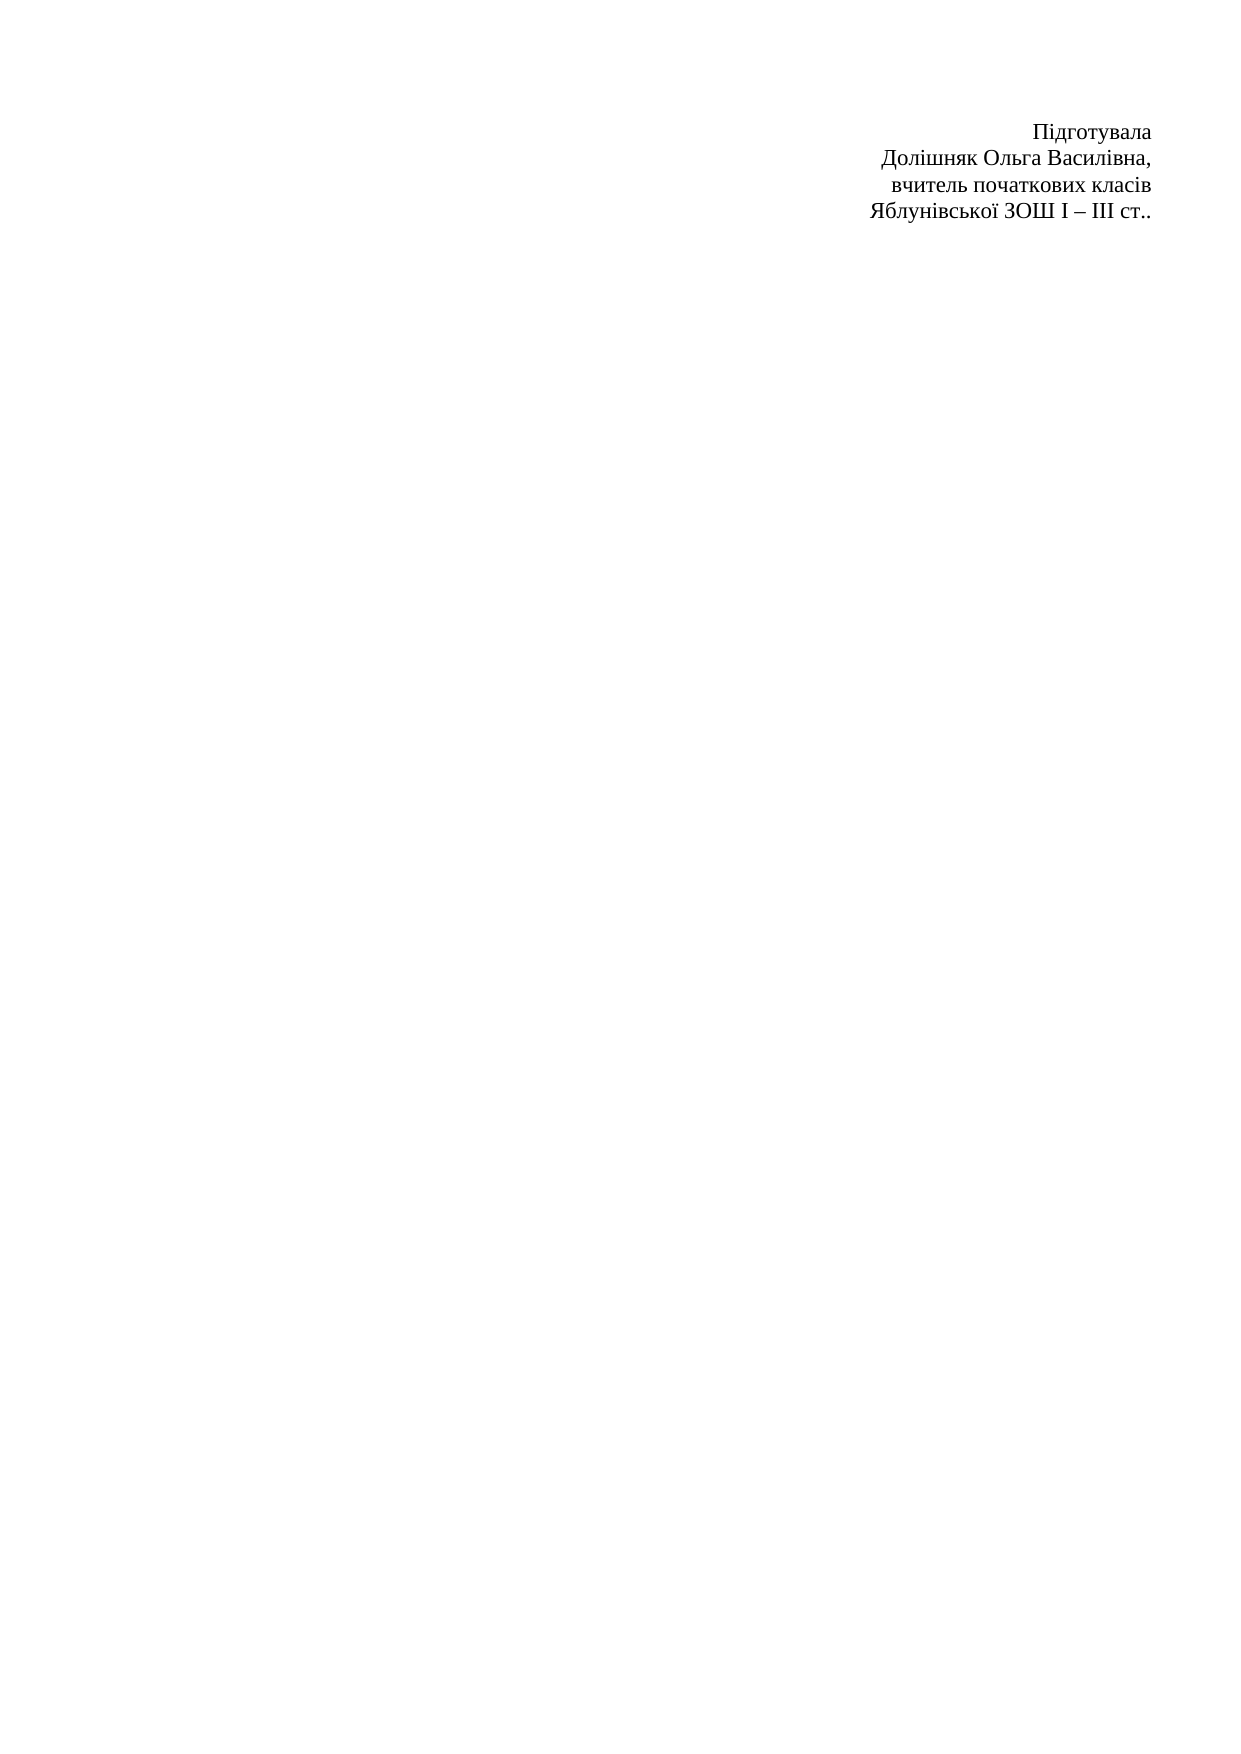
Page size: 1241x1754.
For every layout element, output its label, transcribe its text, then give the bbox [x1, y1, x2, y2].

text Яблунівської ЗОШ І – ІІІ ст.. [177, 197, 1152, 223]
text Долішняк Ольга Василівна, [177, 144, 1152, 171]
text Підготувала [177, 118, 1152, 144]
text вчитель початкових класів [177, 171, 1152, 197]
